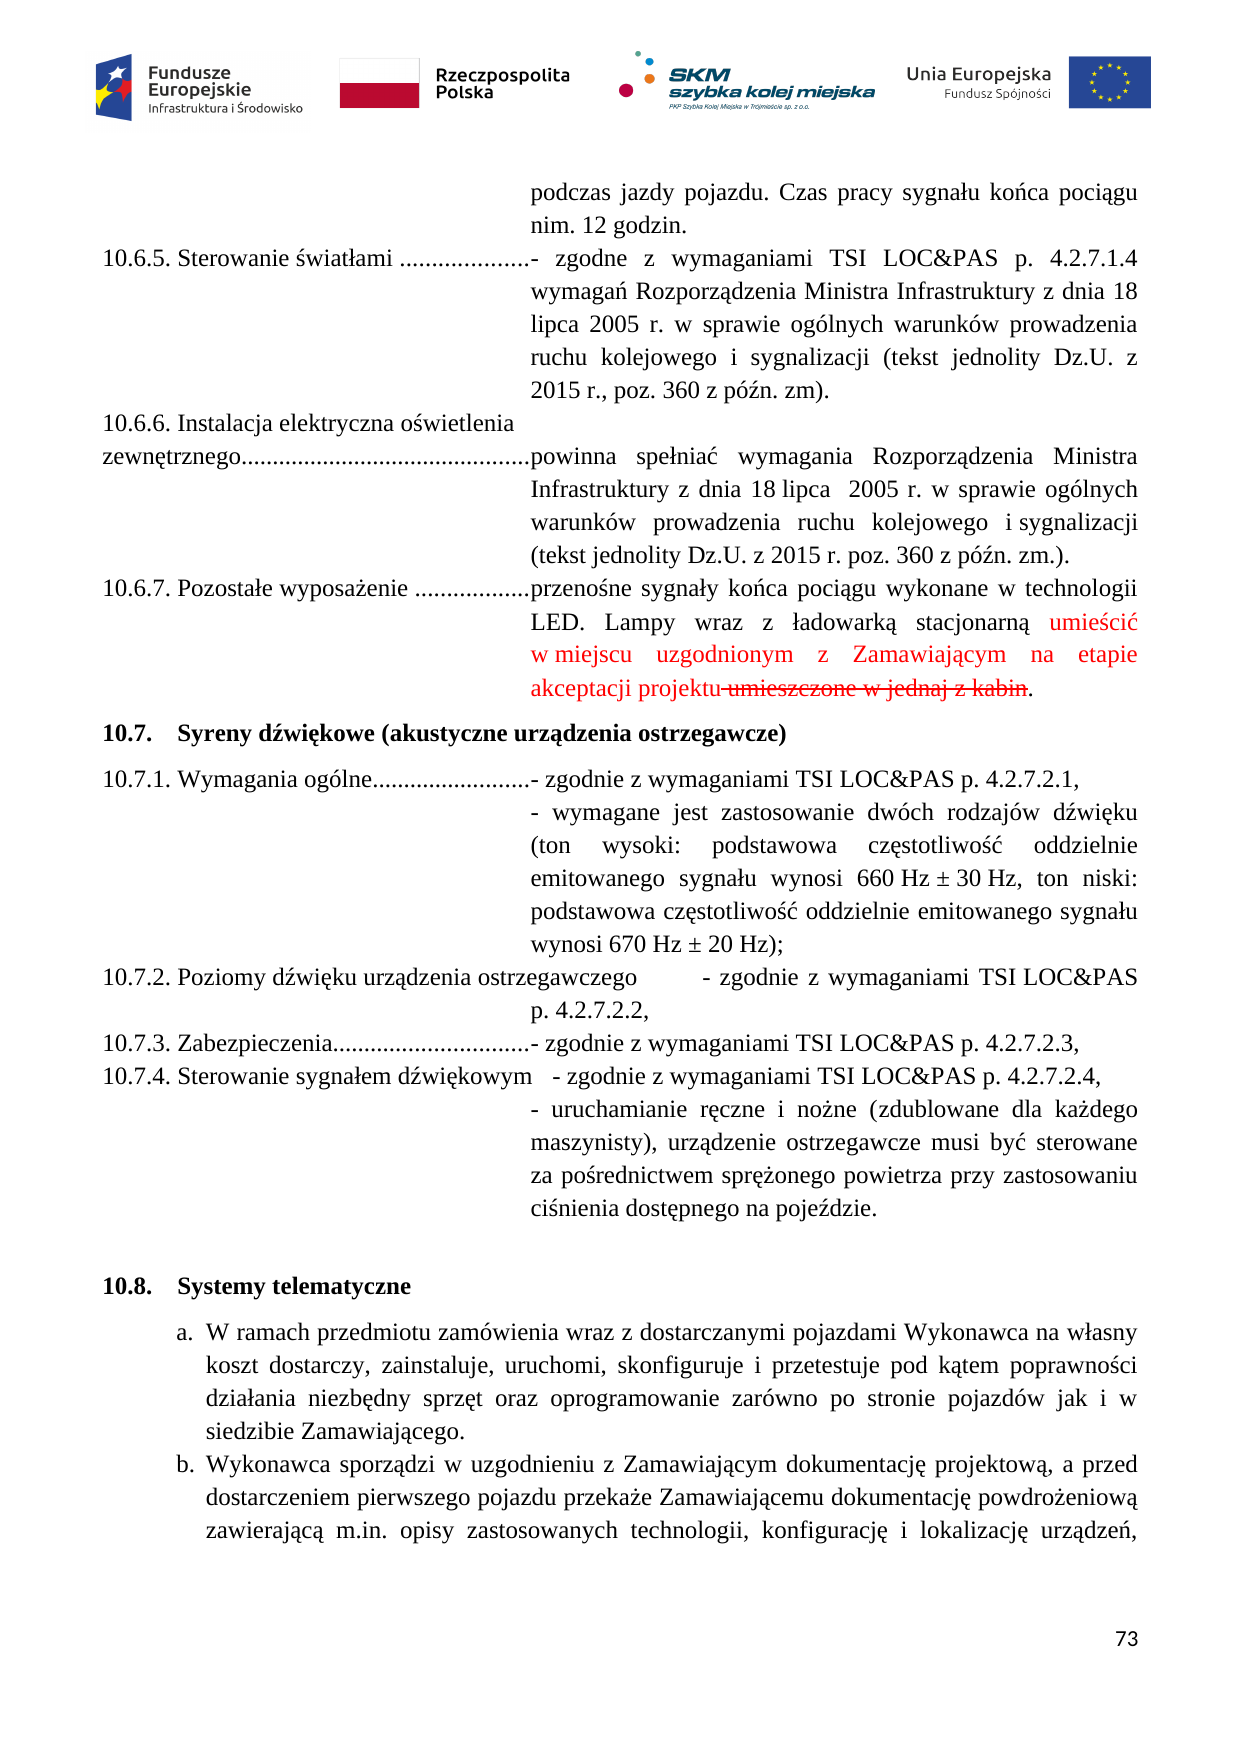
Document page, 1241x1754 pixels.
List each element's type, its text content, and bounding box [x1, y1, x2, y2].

text 10.7.1. Wymagania ogólne - zgodnie z wymaganiami TSI LOC&PAS p. 4.2.7.2.1, - wymagane jest zastosowanie dwóch rodzajów dźwięku (ton wysoki: podstawowa częstotliwość oddzielnie emitowanego sygnału wynosi 660 Hz ± 30 Hz, ton niski: podstawowa częstotliwość oddzielnie emitowanego sygnału wynosi 670 Hz ± 20 Hz); [102, 764, 1138, 957]
list Syreny dźwiękowe (akustyczne urządzenia ostrzegawcze) [102, 718, 1138, 747]
text zewnętrznego powinna spełniać wymagania Rozporządzenia Ministra Infrastruktury z dnia 18 lipca 2005 r. w sprawie ogólnych warunków prowadzenia ruchu kolejowego i sygnalizacji (tekst jednolity Dz.U. z 2015 r. poz. 360 z późn. zm.). [102, 441, 1138, 569]
list Systemy telematyczne [102, 1271, 1138, 1300]
text 10.6.5. Sterowanie światłami - zgodne z wymaganiami TSI LOC&PAS p. 4.2.7.1.4 wymagań Rozporządzenia Ministra Infrastruktury z dnia 18 lipca 2005 r. w sprawie ogólnych warunków prowadzenia ruchu kolejowego i sygnalizacji (tekst jednolity Dz.U. z 2015 r., poz. 360 z późn. zm). [102, 243, 1138, 404]
picture [619, 51, 875, 110]
text 10.7.3. Zabezpieczenia - zgodnie z wymaganiami TSI LOC&PAS p. 4.2.7.2.3, [102, 1028, 1138, 1057]
picture [85, 51, 311, 133]
text 10.6.7. Pozostałe wyposażenie przenośne sygnały końca pociągu wykonane w technologii LED. Lampy wraz z ładowarką stacjonarną umieścić w miejscu uzgodnionym z Zamawiającym na etapie akceptacji projektu umieszczone w jednaj z kabin. [102, 573, 1138, 701]
text 10.7.2. Poziomy dźwięku urządzenia ostrzegawczego - zgodnie z wymaganiami TSI LOC&PAS p. 4.2.7.2.2, [102, 962, 1138, 1023]
picture [322, 41, 587, 125]
text 10.6.6. Instalacja elektryczna oświetlenia [102, 408, 1138, 437]
text 10.7.4. Sterowanie sygnałem dźwiękowym - zgodnie z wymaganiami TSI LOC&PAS p. 4.2.7.2.4, - uruchamianie ręczne i nożne (zdublowane dla każdego maszynisty), urządzenie ostrzegawcze musi być sterowane za pośrednictwem sprężonego powietrza przy zastosowaniu ciśnienia dostępnego na pojeździe. [102, 1061, 1138, 1222]
list W ramach przedmiotu zamówienia wraz z dostarczanymi pojazdami Wykonawca na własny koszt dostarczy, zainstaluje, uruchomi, skonfiguruje i przetestuje pod kątem poprawności działania niezbędny sprzęt oraz oprogramowanie zarówno po stronie pojazdów jak i w siedzibie Zamawiającego. [176, 1317, 1138, 1445]
picture [889, 24, 1169, 141]
